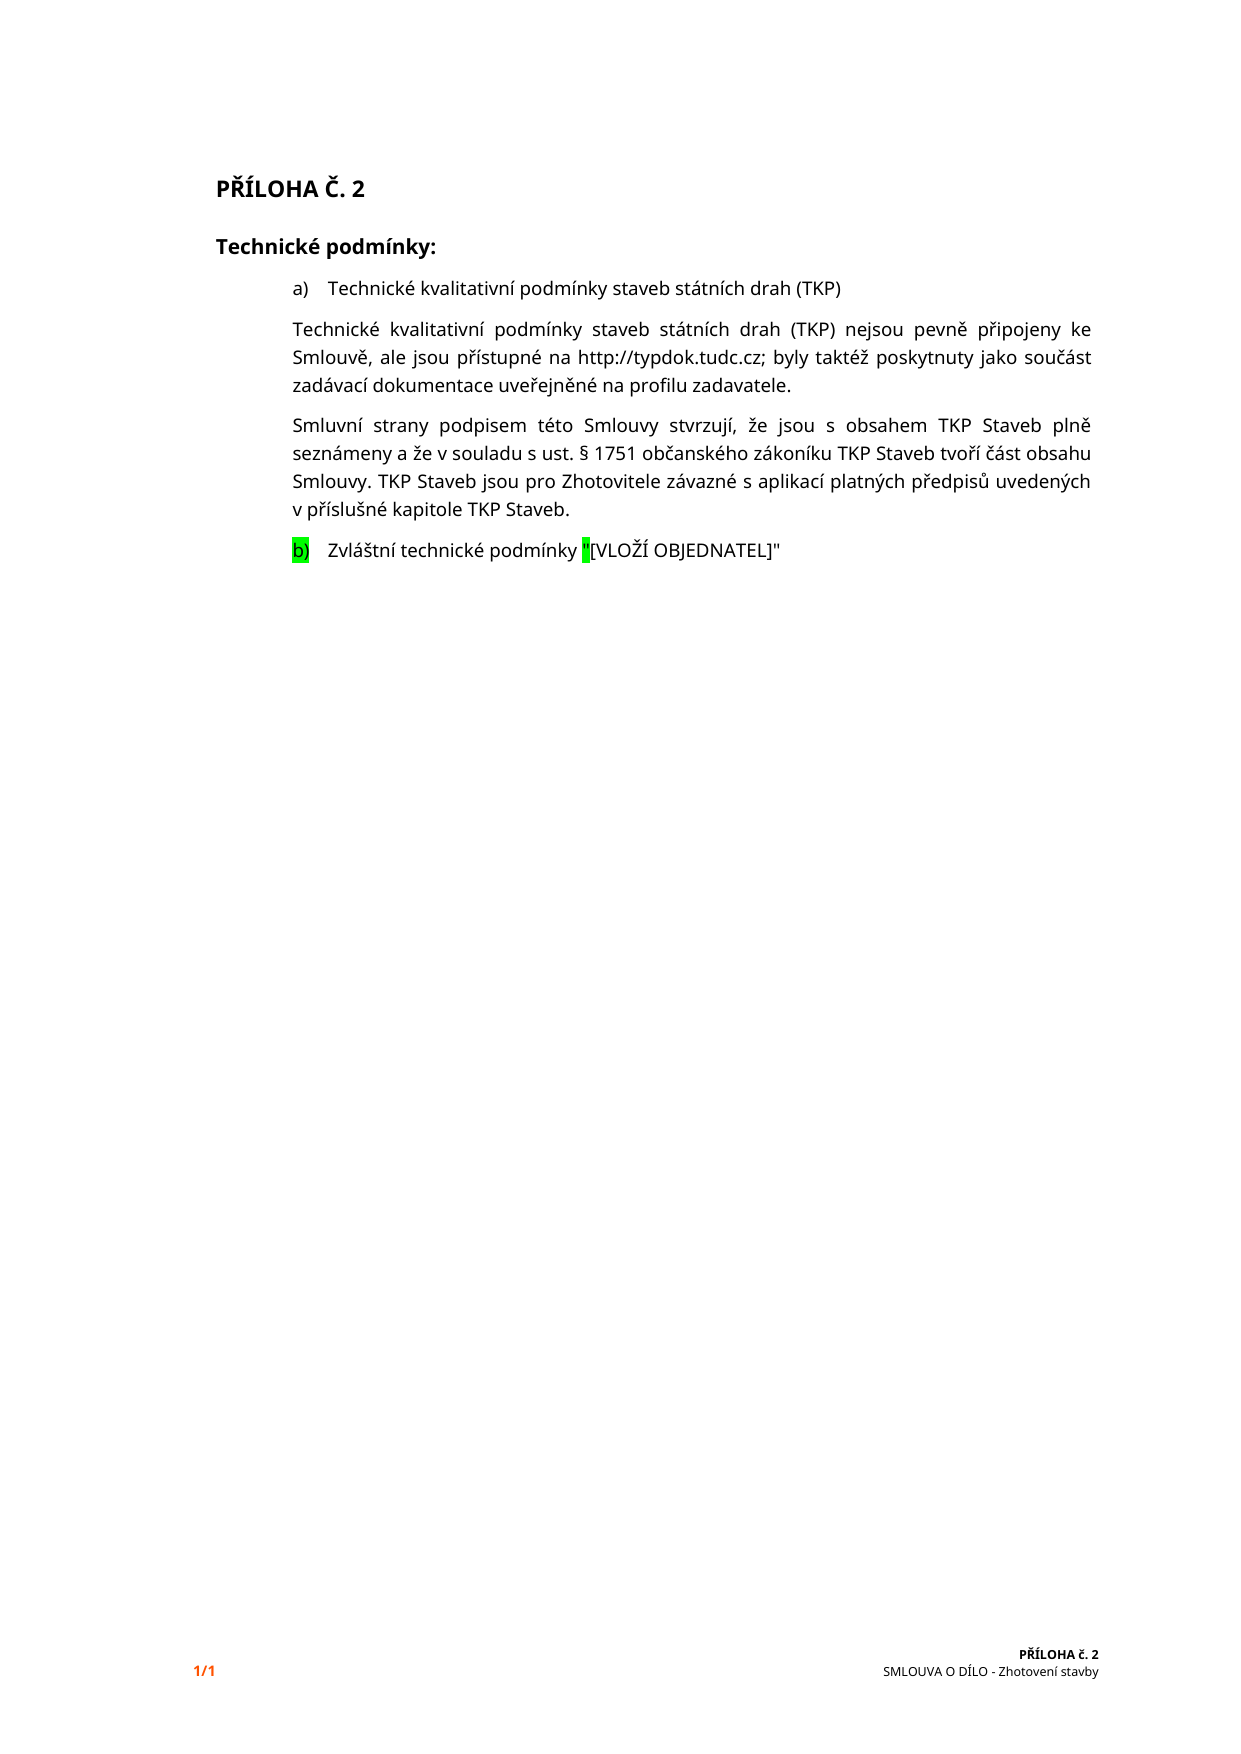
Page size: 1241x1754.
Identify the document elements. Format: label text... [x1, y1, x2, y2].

text Technické kvalitativní podmínky staveb státních drah (TKP) nejsou pevně připojeny ke Smlouvě, ale jsou přístupné na http://typdok.tudc.cz; byly taktéž poskytnuty jako součást zadávací dokumentace uveřejněné na profilu zadavatele. [292, 316, 1093, 398]
text Příloha č. 2 [216, 172, 1093, 204]
list Technické kvalitativní podmínky staveb státních drah (TKP) [292, 276, 1093, 301]
text Technické podmínky: [216, 232, 1093, 260]
text Smluvní strany podpisem této Smlouvy stvrzují, že jsou s obsahem TKP Staveb plně seznámeny a že v souladu s ust. § 1751 občanského zákoníku TKP Staveb tvoří část obsahu Smlouvy. TKP Staveb jsou pro Zhotovitele závazné s aplikací platných předpisů uvedených v příslušné kapitole TKP Staveb. [292, 413, 1093, 522]
text Zvláštní technické podmínky [309, 537, 582, 563]
text Zvláštní technické podmínky [590, 537, 1093, 563]
